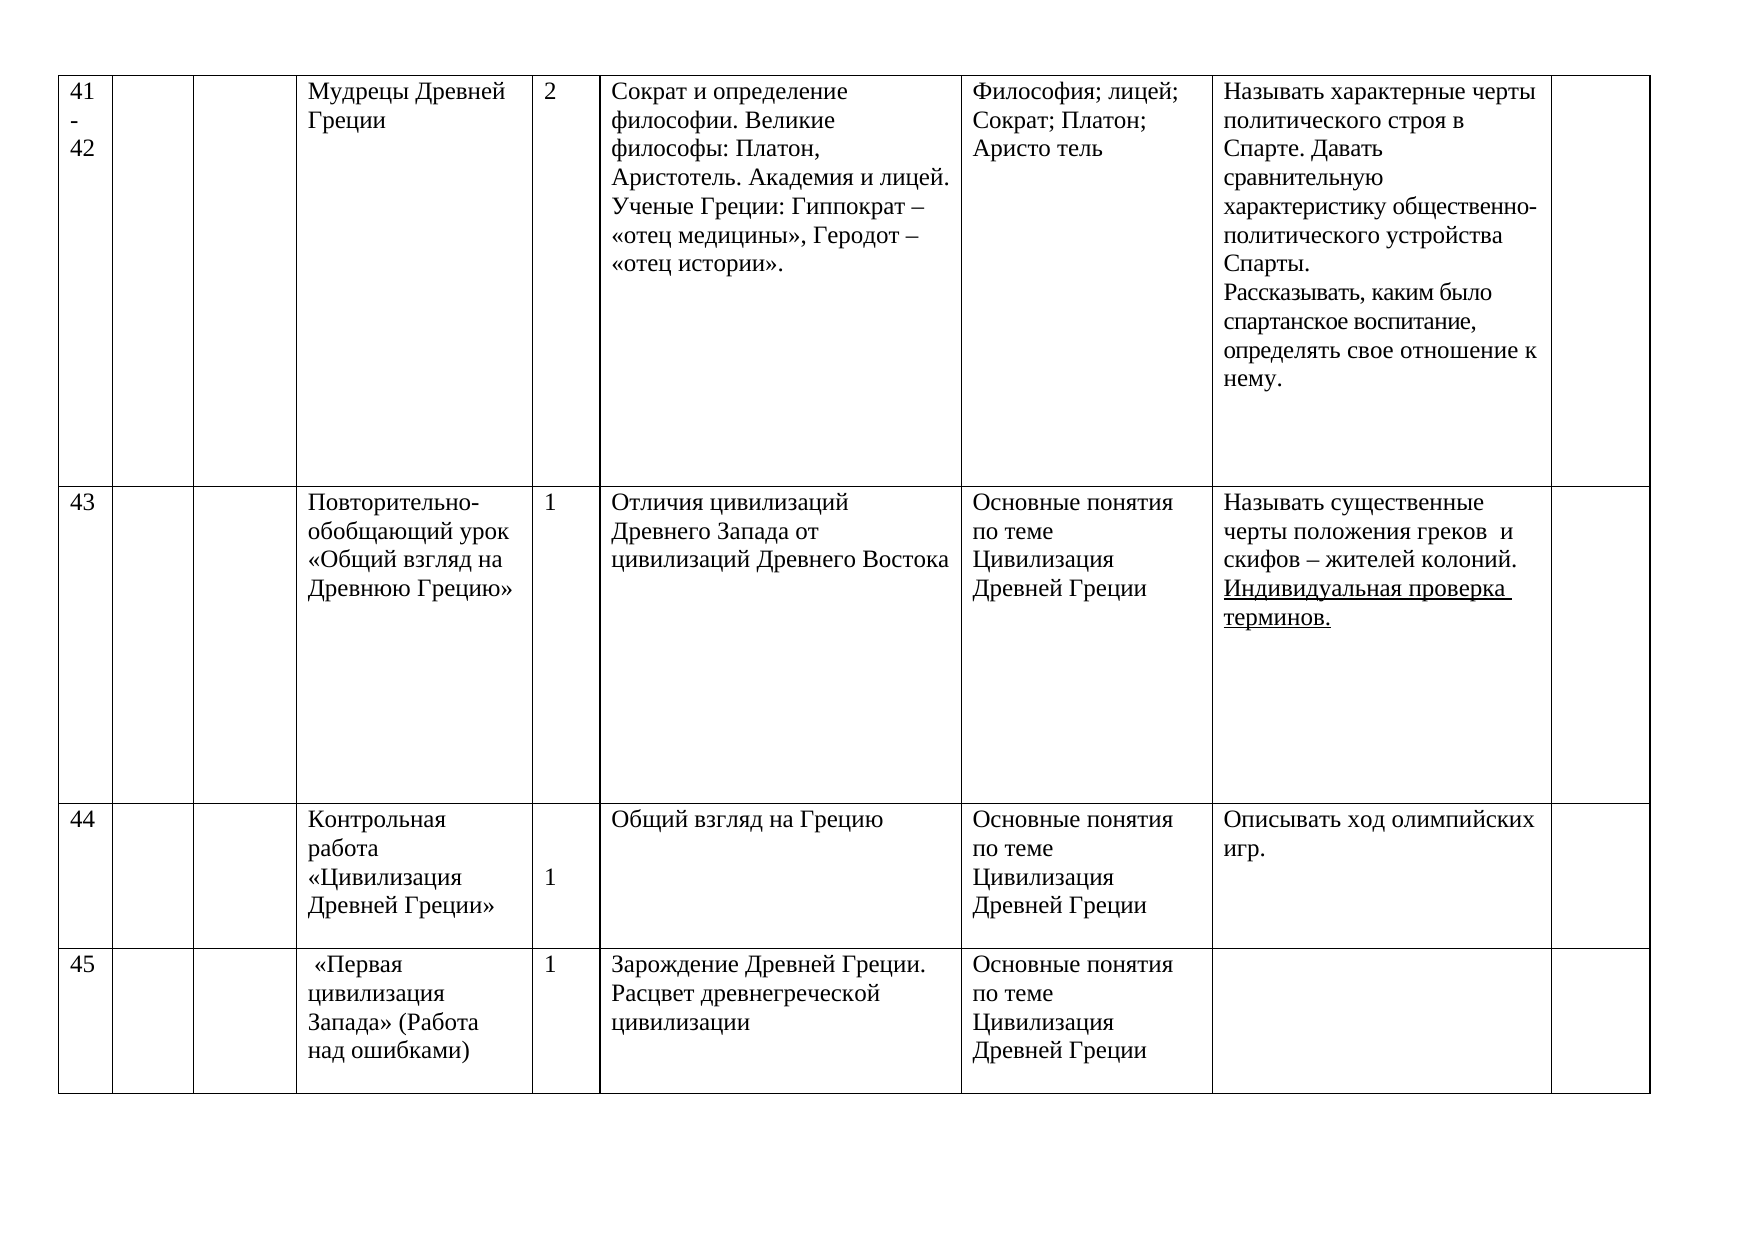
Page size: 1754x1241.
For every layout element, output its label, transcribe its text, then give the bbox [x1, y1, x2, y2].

table_cell [1213, 949, 1551, 1093]
table_cell [1552, 487, 1649, 803]
table_cell 1 [533, 804, 599, 948]
table_cell [1552, 804, 1649, 948]
table_cell Описывать ход олимпийских игр. [1213, 804, 1551, 948]
table_cell [113, 76, 193, 486]
table_cell 43 [59, 487, 112, 803]
table_cell Философия; лицей; Сократ; Платон; Аристо тель [962, 76, 1212, 486]
table_cell 2 [533, 76, 599, 486]
table_cell Повторительно-обобщающий урок «Общий взгляд на Древнюю Грецию» [297, 487, 532, 803]
table_cell 44 [59, 804, 112, 948]
table_cell [194, 804, 296, 948]
table_cell 1 [533, 487, 599, 803]
table_cell Зарождение Древней Греции. Расцвет древнегреческой цивилизации [601, 949, 961, 1093]
table_cell Общий взгляд на Грецию [601, 804, 961, 948]
table_cell Мудрецы Древней Греции [297, 76, 532, 486]
table_cell Сократ и определение философии. Великие философы: Платон, Аристотель. Академия и лицей. Ученые Греции: Гиппократ – «отец медицины», Геродот – «отец истории». [601, 76, 961, 486]
table_cell Основные понятия по теме Цивилизация Древней Греции [962, 804, 1212, 948]
table_cell «Первая цивилизация Запада» (Работа над ошибками) [297, 949, 532, 1093]
table_cell Отличия цивилизаций Древнего Запада от цивилизаций Древнего Востока [601, 487, 961, 803]
table_cell [1552, 76, 1649, 486]
table_cell Основные понятия по теме Цивилизация Древней Греции [962, 949, 1212, 1093]
table_cell [113, 487, 193, 803]
table_cell [194, 76, 296, 486]
table_cell [113, 804, 193, 948]
table_cell 41-42 [59, 76, 112, 486]
table_cell Основные понятия по теме Цивилизация Древней Греции [962, 487, 1212, 803]
table_cell Называть существенные черты положения греков и скифов – жителей колоний. Индивидуальная проверка терминов. [1213, 487, 1551, 803]
table_cell [1552, 949, 1649, 1093]
table_cell [113, 949, 193, 1093]
table_cell Контрольная работа «Цивилизация Древней Греции» [297, 804, 532, 948]
table_cell 45 [59, 949, 112, 1093]
table_cell [194, 487, 296, 803]
table_cell 1 [533, 949, 599, 1093]
table_cell [194, 949, 296, 1093]
table_cell Называть характерные черты политического строя в Спарте. Давать сравнительную характеристику общественно-политического устройства Спарты. Рассказывать, каким было спартанское воспитание, определять свое отношение к нему. [1213, 76, 1551, 486]
